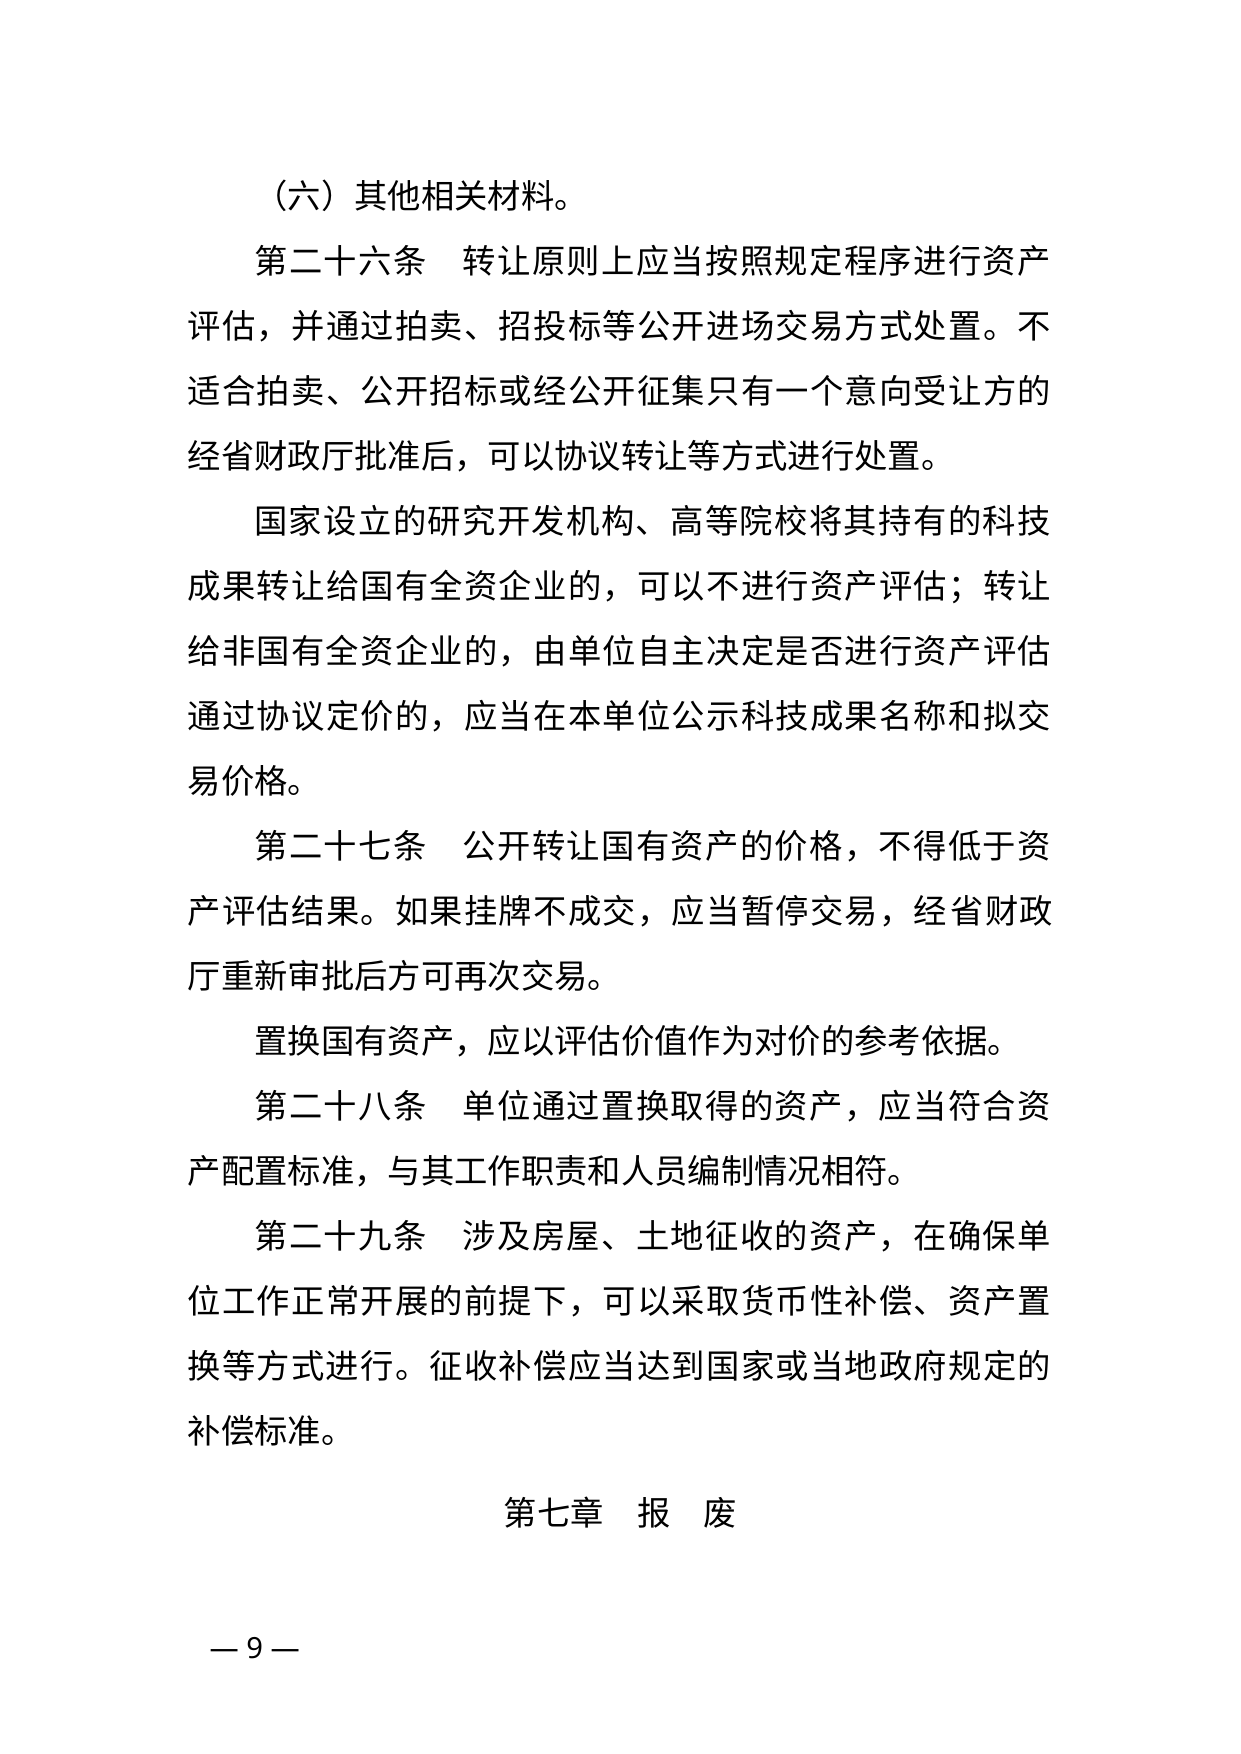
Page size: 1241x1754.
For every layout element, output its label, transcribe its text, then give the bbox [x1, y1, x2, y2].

text 第二十六条 转让原则上应当按照规定程序进行资产评估，并通过拍卖、招投标等公开进场交易方式处置。不适合拍卖、公开招标或经公开征集只有一个意向受让方的，经批准后，可以协议转让等方式进行处置。 [187, 227, 1053, 487]
text 第二十八条 单位通过置换取得的资产，应当符合资产配置标准，与其工作职责和人员编制情况相符。 [187, 1072, 1053, 1202]
text 第二十九条 涉及房屋、土地征收的资产，在确保单位工作正常开展的前提下，可以采取货币性补偿、资产置换等方式进行。征收补偿应当达到国家或当地政府规定的补偿标准。 [187, 1202, 1053, 1462]
text 置换国有资产，应以评估价值作为对价的参考依据。 [187, 1007, 1053, 1072]
text （六）其他相关材料。 [187, 162, 1053, 227]
text 第七章 报 废 [187, 1478, 1053, 1543]
text 第二十七条 公开转让国有资产的价格，不得低于资产评估结果。如果挂牌不成交，应当暂停交易，经重新审批后方可再次交易。 [187, 812, 1053, 1007]
